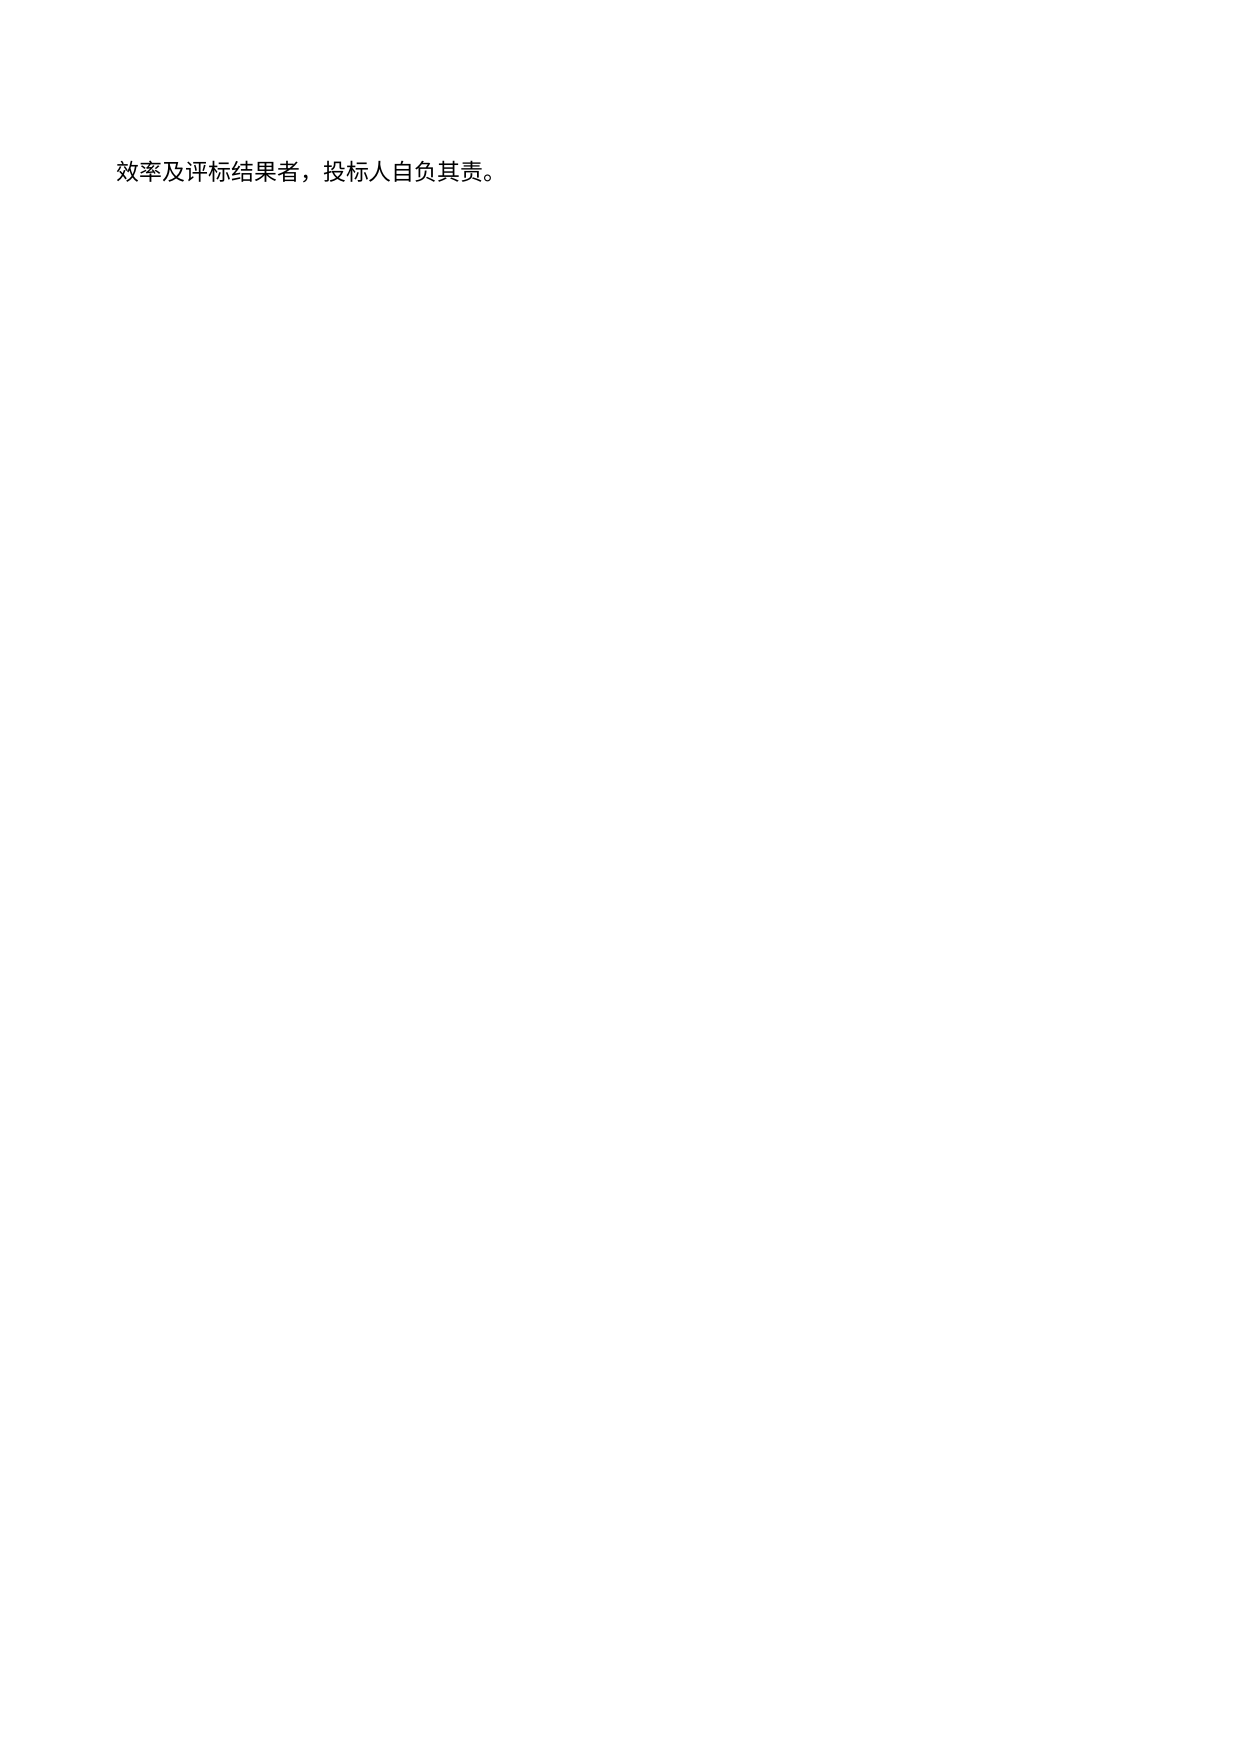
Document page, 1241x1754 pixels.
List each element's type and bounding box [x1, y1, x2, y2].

text [117, 154, 1148, 187]
